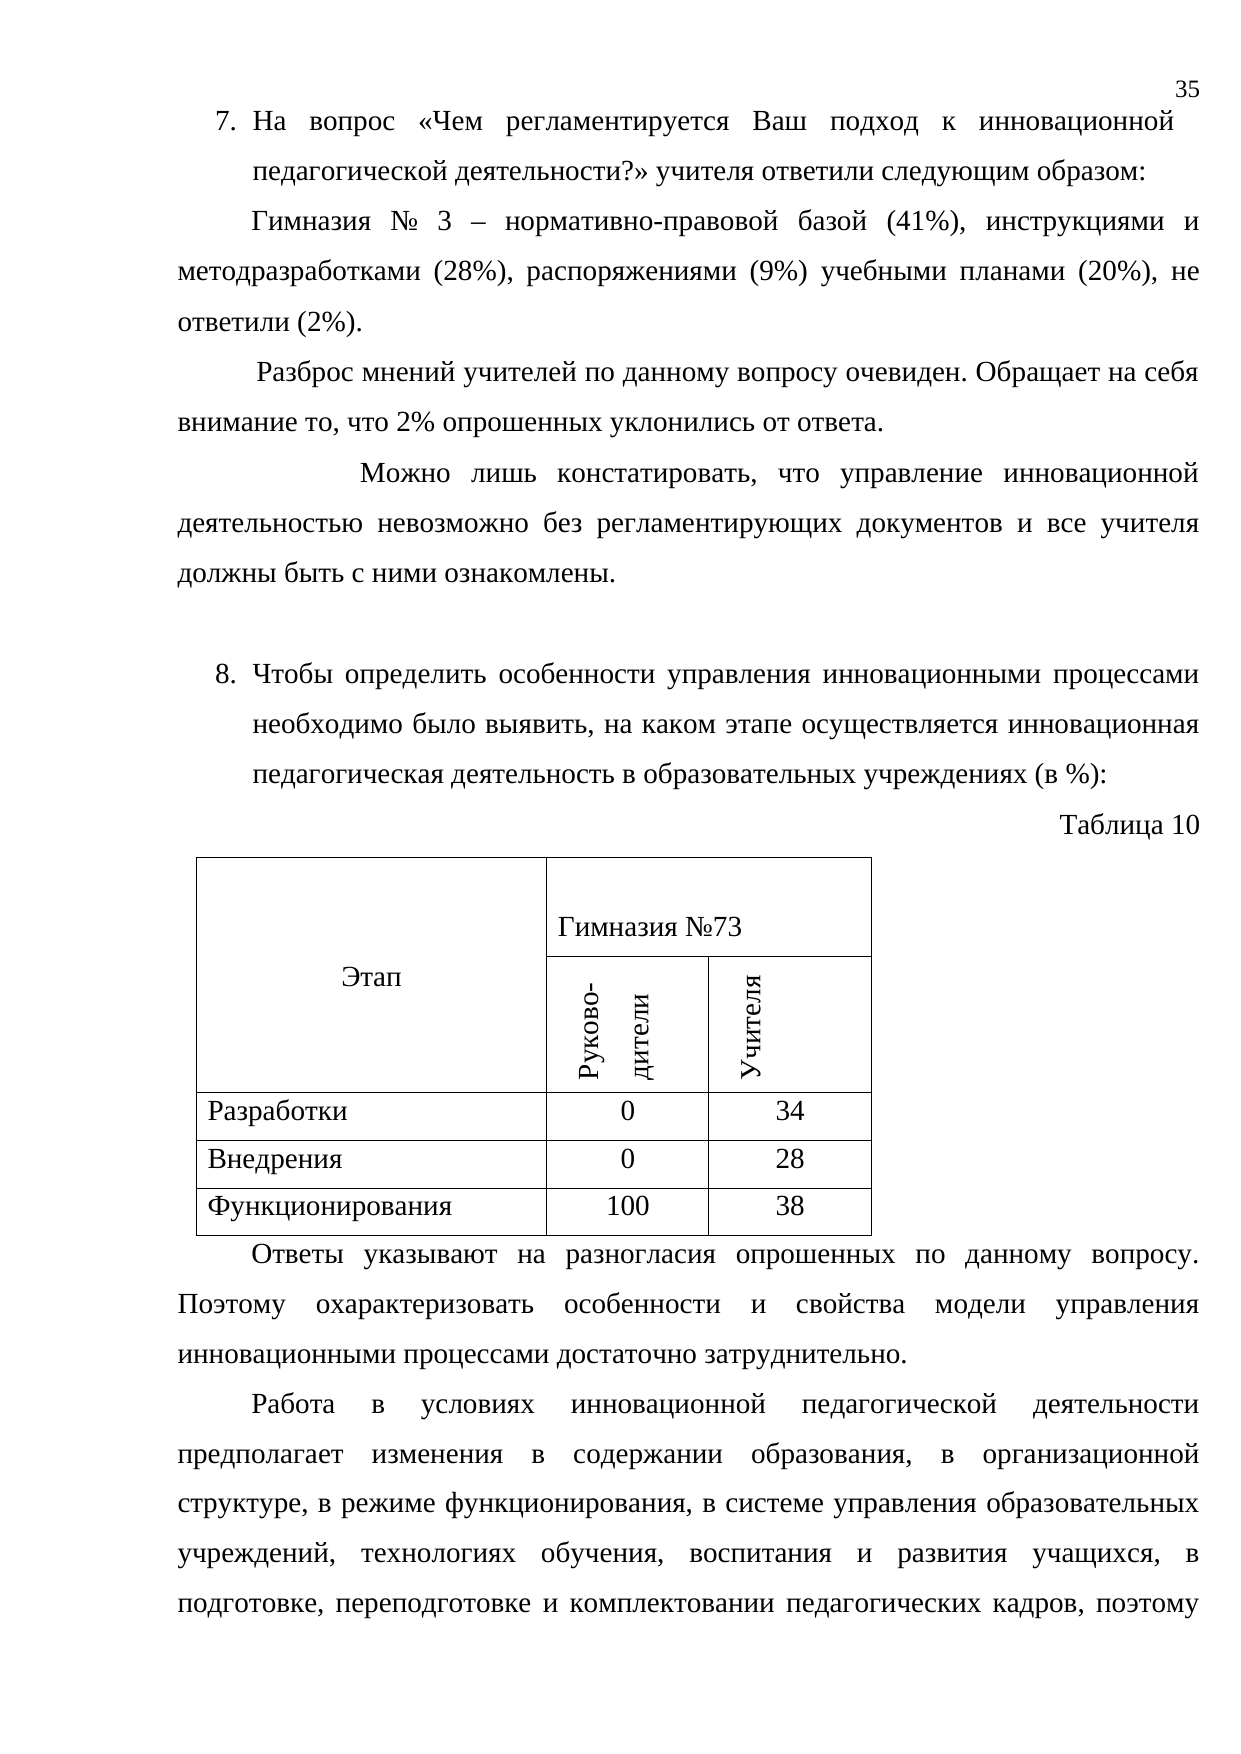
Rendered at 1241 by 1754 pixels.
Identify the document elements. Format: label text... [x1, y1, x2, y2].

table_cell 38 [709, 1189, 871, 1235]
text Гимназия № 3 – нормативно-правовой базой (41%), инструкциями и методразработками (28%), распоряжениями (9%) учебными планами (20%), не ответили (2%). [177, 203, 1200, 337]
text Разброс мнений учителей по данному вопросу очевиден. Обращает на себя внимание то, что 2% опрошенных уклонились от ответа. [177, 354, 1200, 438]
table_cell Руково-дители [547, 957, 708, 1092]
table_cell 34 [709, 1093, 871, 1140]
table_cell 28 [709, 1141, 871, 1187]
list Чтобы определить особенности управления инновационными процессами необходимо было выявить, на каком этапе осуществляется инновационная педагогическая деятельность в образовательных учреждениях (в %): [215, 656, 1200, 790]
table_header Этап [197, 858, 546, 1092]
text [177, 1386, 1200, 1619]
table_header [547, 858, 871, 908]
table_cell 100 [547, 1189, 708, 1235]
table_cell Внедрения [197, 1141, 546, 1187]
table_cell Учителя [709, 957, 871, 1092]
text Можно лишь констатировать, что управление инновационной деятельностью невозможно без регламентирующих документов и все учителя должны быть с ними ознакомлены. [177, 455, 1200, 589]
text Ответы указывают на разногласия опрошенных по данному вопросу. Поэтому охарактеризовать особенности и свойства модели управления инновационными процессами достаточно затруднительно. [177, 1236, 1200, 1369]
table_cell Гимназия №73 [547, 909, 871, 956]
list На вопрос «Чем регламентируется Ваш подход к инновационной педагогической деятельности?» учителя ответили следующим образом: [215, 103, 1200, 186]
table_cell Функционирования [197, 1189, 546, 1235]
table_cell 0 [547, 1141, 708, 1187]
table_cell Разработки [197, 1093, 546, 1140]
text Таблица 10 [177, 807, 1200, 841]
table_cell 0 [547, 1093, 708, 1140]
